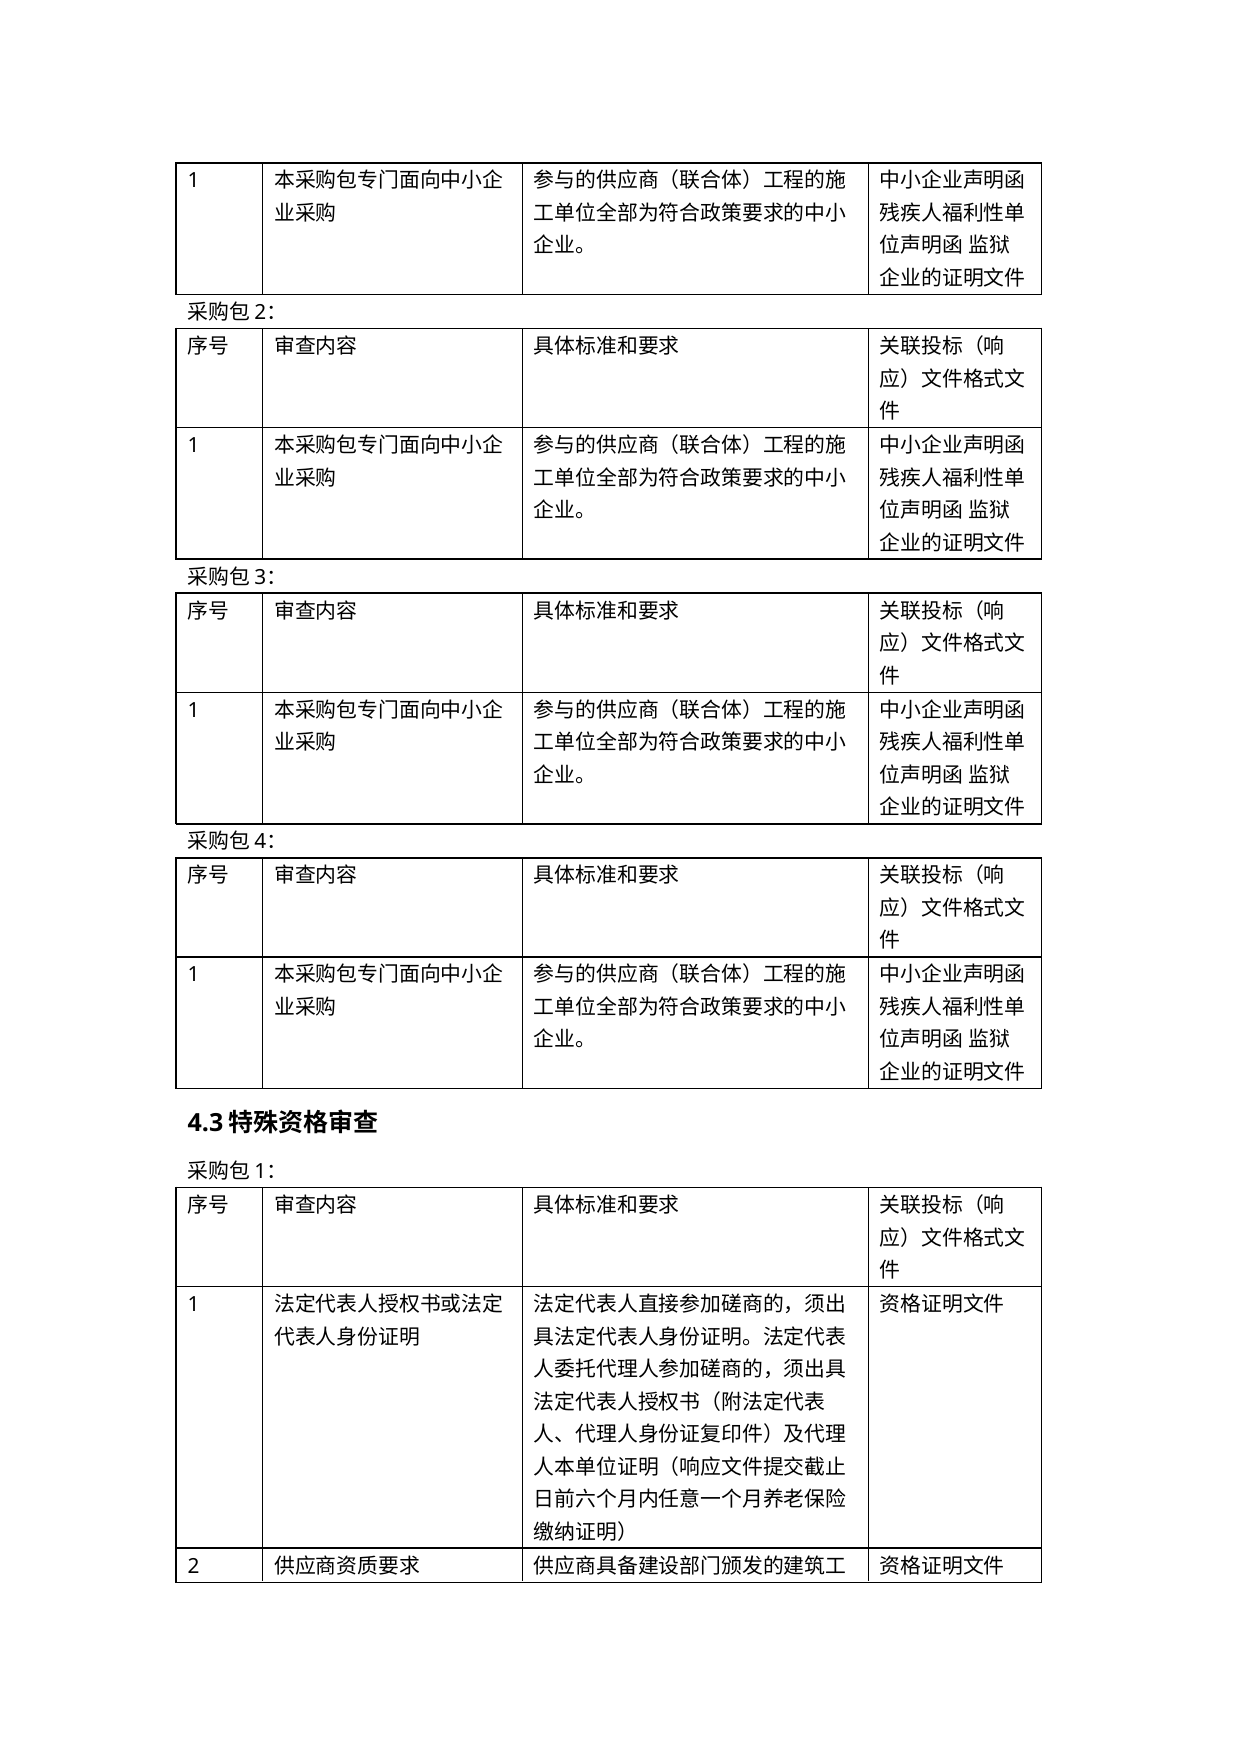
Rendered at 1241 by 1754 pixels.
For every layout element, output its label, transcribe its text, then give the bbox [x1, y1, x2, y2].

table_header 序号 [177, 859, 262, 956]
table_header 关联投标（响应）文件格式文件 [869, 1188, 1041, 1286]
table_header 关联投标（响应）文件格式文件 [869, 329, 1041, 427]
table_cell 1 [177, 164, 262, 293]
table_header 具体标准和要求 [523, 329, 868, 427]
table_cell 参与的供应商（联合体）工程的施工单位全部为符合政策要求的中小企业。 [523, 428, 868, 558]
table_cell 1 [177, 693, 262, 823]
table_header 关联投标（响应）文件格式文件 [869, 594, 1041, 691]
table_cell 资格证明文件 [869, 1549, 1041, 1581]
table_header 审查内容 [263, 1188, 522, 1286]
table_cell 中小企业声明函 残疾人福利性单位声明函 监狱企业的证明文件 [869, 958, 1041, 1088]
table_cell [523, 1549, 868, 1581]
table_cell 法定代表人直接参加磋商的，须出具法定代表人身份证明。法定代表人委托代理人参加磋商的，须出具法定代表人授权书（附法定代表人、代理人身份证复印件）及代理人本单位证明（响应文件提交截止日前六个月内任意一个月养老保险缴纳证明） [523, 1287, 868, 1547]
table_header 具体标准和要求 [523, 594, 868, 691]
table_cell 中小企业声明函 残疾人福利性单位声明函 监狱企业的证明文件 [869, 164, 1041, 293]
table_cell 法定代表人授权书或法定代表人身份证明 [263, 1287, 522, 1547]
table_cell 1 [177, 1287, 262, 1547]
table_cell 参与的供应商（联合体）工程的施工单位全部为符合政策要求的中小企业。 [523, 693, 868, 823]
table_cell 本采购包专门面向中小企业采购 [263, 958, 522, 1088]
table_cell 本采购包专门面向中小企业采购 [263, 693, 522, 823]
table_header 审查内容 [263, 329, 522, 427]
table_cell 供应商资质要求 [263, 1549, 522, 1581]
table_cell 1 [177, 958, 262, 1088]
table_header 序号 [177, 594, 262, 691]
table_cell 参与的供应商（联合体）工程的施工单位全部为符合政策要求的中小企业。 [523, 958, 868, 1088]
table_cell 2 [177, 1549, 262, 1581]
table_cell 本采购包专门面向中小企业采购 [263, 164, 522, 293]
text 采购包2： [187, 295, 1053, 328]
table_cell 本采购包专门面向中小企业采购 [263, 428, 522, 558]
table_header 审查内容 [263, 594, 522, 691]
table_header 具体标准和要求 [523, 1188, 868, 1286]
table_header 序号 [177, 329, 262, 427]
table_cell 中小企业声明函 残疾人福利性单位声明函 监狱企业的证明文件 [869, 428, 1041, 558]
table_cell 参与的供应商（联合体）工程的施工单位全部为符合政策要求的中小企业。 [523, 164, 868, 293]
text 4.3特殊资格审查 [187, 1089, 1053, 1154]
table_cell 中小企业声明函 残疾人福利性单位声明函 监狱企业的证明文件 [869, 693, 1041, 823]
table_cell 1 [177, 428, 262, 558]
table_cell 资格证明文件 [869, 1287, 1041, 1547]
table_header 具体标准和要求 [523, 859, 868, 956]
table_header 审查内容 [263, 859, 522, 956]
text 采购包1： [187, 1154, 1053, 1187]
table_header 关联投标（响应）文件格式文件 [869, 859, 1041, 956]
table_header 序号 [177, 1188, 262, 1286]
text 采购包3： [187, 560, 1053, 592]
text 采购包4： [187, 824, 1053, 857]
